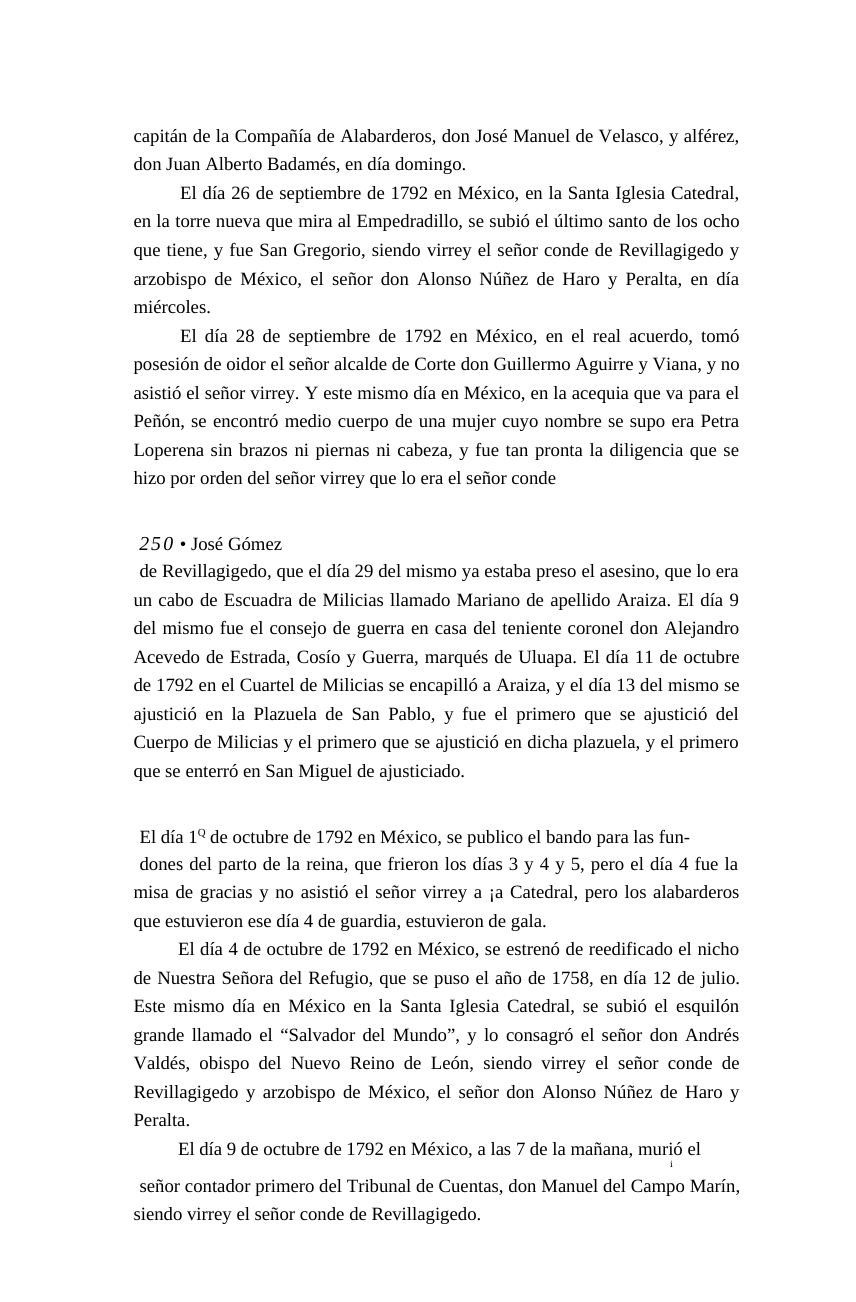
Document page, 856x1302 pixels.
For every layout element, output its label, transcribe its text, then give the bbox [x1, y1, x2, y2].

text señor contador primero del Tribunal de Cuentas, don Manuel del Campo Marín, siendo virrey el señor conde de Revillagigedo. [133, 1169, 741, 1227]
text El día 1Q de octubre de 1792 en México, se publico el bando para las fun- [133, 828, 741, 847]
text de Revillagigedo, que el día 29 del mismo ya estaba preso el asesino, que lo era un cabo de Escuadra de Milicias llamado Mariano de apellido Araiza. El día 9 del mismo fue el consejo de guerra en casa del teniente coronel don Alejandro Acevedo de Estrada, Cosío y Guerra, marqués de Uluapa. El día 11 de octubre de 1792 en el Cuartel de Milicias se encapilló a Araiza, y el día 13 del mismo se ajustició en la Plazuela de San Pablo, y fue el primero que se ajustició del Cuerpo de Milicias y el primero que se ajustició en dicha plazuela, y el primero que se enterró en San Miguel de ajusticiado. [133, 555, 741, 783]
text 250 • José Gómez [133, 535, 741, 555]
text El día 28 de septiembre de 1792 en México, en el real acuerdo, tomó posesión de oidor el señor alcalde de Corte don Guillermo Aguirre y Viana, y no asistió el señor virrey. Y este mismo día en México, en la acequia que va para el Peñón, se encontró medio cuerpo de una mujer cuyo nombre se supo era Petra Loperena sin brazos ni piernas ni cabeza, y fue tan pronta la diligencia que se hizo por orden del señor virrey que lo era el señor conde [133, 319, 741, 491]
text El día 26 de septiembre de 1792 en México, en la Santa Iglesia Catedral, en la torre nueva que mira al Empedradillo, se subió el último santo de los ocho que tiene, y fue San Gregorio, siendo virrey el señor conde de Revillagigedo y arzobispo de México, el señor don Alonso Núñez de Haro y Peralta, en día miércoles. [133, 177, 741, 319]
text El día 9 de octubre de 1792 en México, a las 7 de la mañana, murió el [133, 1133, 741, 1161]
text dones del parto de la reina, que frieron los días 3 y 4 y 5, pero el día 4 fue la misa de gracias y no asistió el señor virrey a ¡a Catedral, pero los alabarderos que estuvieron ese día 4 de guardia, estuvieron de gala. [133, 847, 741, 933]
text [133, 119, 741, 177]
text El día 4 de octubre de 1792 en México, se estrenó de reedificado el nicho de Nuestra Señora del Refugio, que se puso el año de 1758, en día 12 de julio. Este mismo día en México en la Santa Iglesia Catedral, se subió el esquilón grande llamado el “Salvador del Mundo”, y lo consagró el señor don Andrés Valdés, obispo del Nuevo Reino de León, siendo virrey el señor conde de Revillagigedo y arzobispo de México, el señor don Alonso Núñez de Haro y Peralta. [133, 933, 741, 1133]
